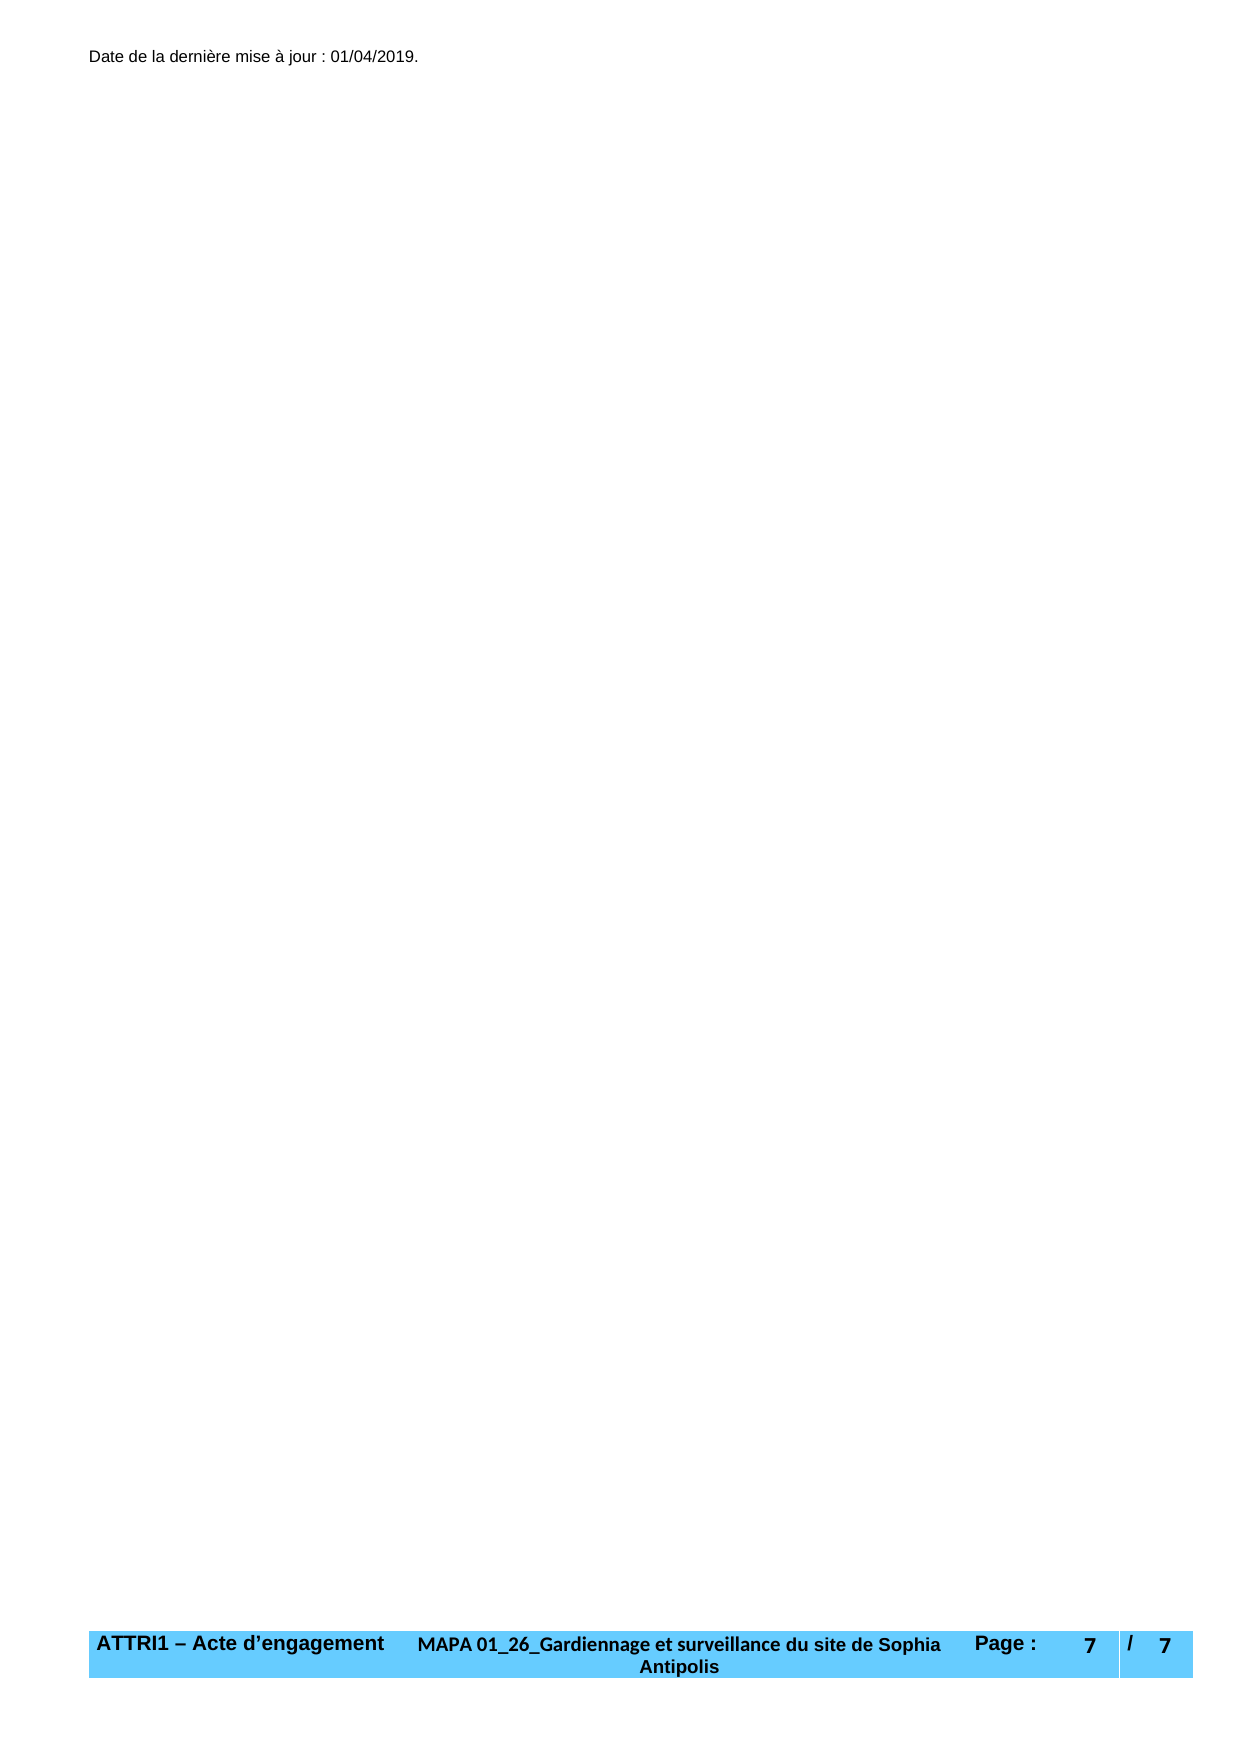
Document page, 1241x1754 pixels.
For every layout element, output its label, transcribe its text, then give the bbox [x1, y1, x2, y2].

text Date de la dernière mise à jour : 01/04/2019. [89, 47, 1152, 66]
